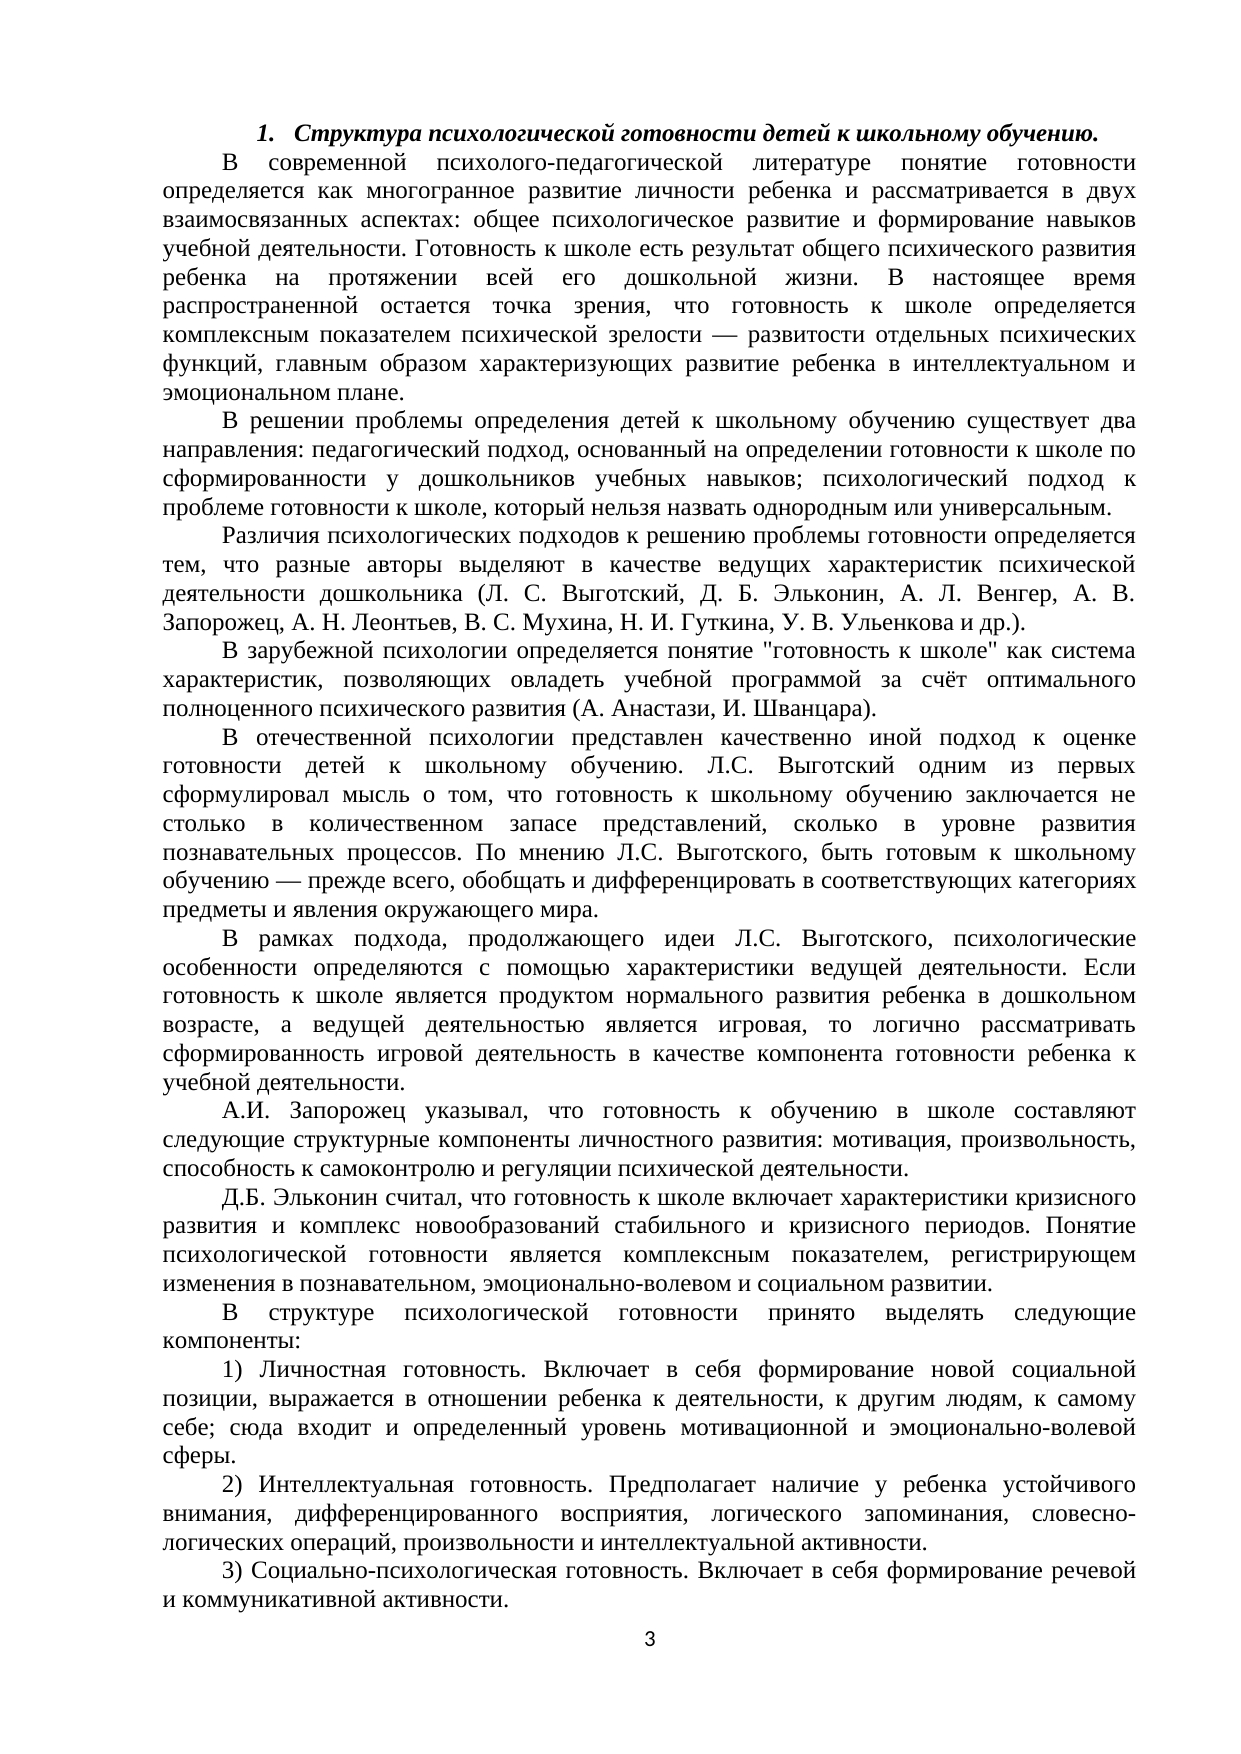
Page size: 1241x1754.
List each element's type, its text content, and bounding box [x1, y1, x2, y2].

text В зарубежной психологии определяется понятие "готовность к школе" как система характеристик, позволяющих овладеть учебной программой за счёт оптимального полноценного психического развития (А. Анастази, И. Шванцара). [162, 636, 1137, 722]
text В рамках подхода, продолжающего идеи Л.С. Выготского, психологические особенности определяются с помощью характеристики ведущей деятельности. Если готовность к школе является продуктом нормального развития ребенка в дошкольном возрасте, а ведущей деятельностью является игровая, то логично рассматривать сформированность игровой деятельность в качестве компонента готовности ребенка к учебной деятельности. [162, 923, 1137, 1096]
text Д.Б. Эльконин считал, что готовность к школе включает характеристики кризисного развития и комплекс новообразований стабильного и кризисного периодов. Понятие психологической готовности является комплексным показателем, регистрирующем изменения в познавательном, эмоционально-волевом и социальном развитии. [162, 1182, 1137, 1297]
text В структуре психологической готовности принято выделять следующие компоненты: [162, 1297, 1137, 1354]
text В современной психолого-педагогической литературе понятие готовности определяется как многогранное развитие личности ребенка и рассматривается в двух взаимосвязанных аспектах: общее психологическое развитие и формирование навыков учебной деятельности. Готовность к школе есть результат общего психического развития ребенка на протяжении всей его дошкольной жизни. В настоящее время распространенной остается точка зрения, что готовность к школе определяется комплексным показателем психической зрелости — развитости отдельных психических функций, главным образом характеризующих развитие ребенка в интеллектуальном и эмоциональном плане. [162, 147, 1137, 406]
list Структура психологической готовности детей к школьному обучению. [222, 118, 1137, 147]
text В отечественной психологии представлен качественно иной подход к оценке готовности детей к школьному обучению. Л.С. Выготский одним из первых сформулировал мысль о том, что готовность к школьному обучению заключается не столько в количественном запасе представлений, сколько в уровне развития познавательных процессов. По мнению Л.С. Выготского, быть готовым к школьному обучению — прежде всего, обобщать и дифференцировать в соответствующих категориях предметы и явления окружающего мира. [162, 722, 1137, 923]
text 3) Социально-психологическая готовность. Включает в себя формирование речевой и коммуникативной активности. [162, 1556, 1137, 1613]
text А.И. Запорожец указывал, что готовность к обучению в школе составляют следующие структурные компоненты личностного развития: мотивация, произвольность, способность к самоконтролю и регуляции психической деятельности. [162, 1096, 1137, 1182]
text 2) Интеллектуальная готовность. Предполагает наличие у ребенка устойчивого внимания, дифференцированного восприятия, логического запоминания, словесно-логических операций, произвольности и интеллектуальной активности. [162, 1469, 1137, 1556]
text В решении проблемы определения детей к школьному обучению существует два направления: педагогический подход, основанный на определении готовности к школе по сформированности у дошкольников учебных навыков; психологический подход к проблеме готовности к школе, который нельзя назвать однородным или универсальным. [162, 406, 1137, 521]
text 1) Личностная готовность. Включает в себя формирование новой социальной позиции, выражается в отношении ребенка к деятельности, к другим людям, к самому себе; сюда входит и определенный уровень мотивационной и эмоционально-волевой сферы. [162, 1354, 1137, 1469]
text Различия психологических подходов к решению проблемы готовности определяется тем, что разные авторы выделяют в качестве ведущих характеристик психической деятельности дошкольника (Л. С. Выготский, Д. Б. Эльконин, А. Л. Венгер, А. В. Запорожец, А. Н. Леонтьев, В. С. Мухина, Н. И. Гуткина, У. В. Ульенкова и др.). [162, 521, 1137, 636]
